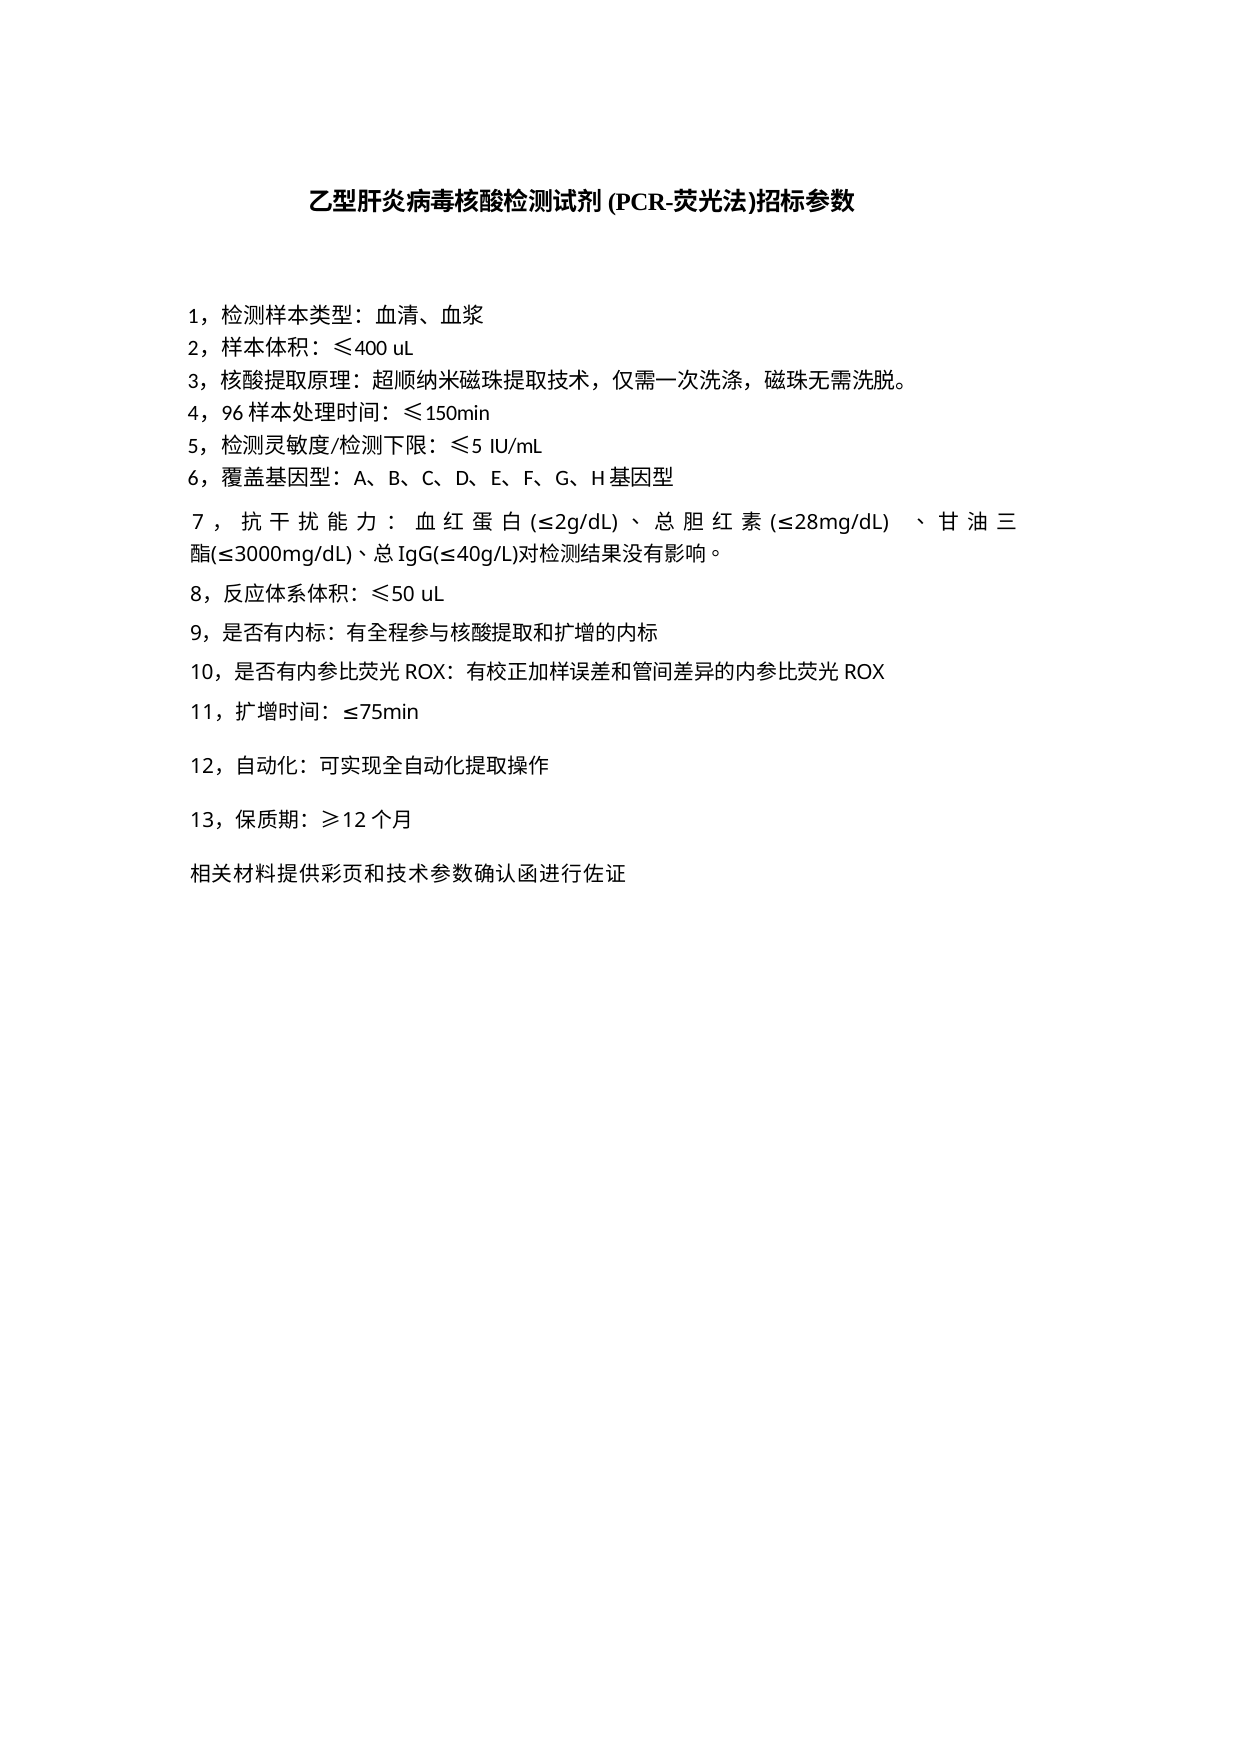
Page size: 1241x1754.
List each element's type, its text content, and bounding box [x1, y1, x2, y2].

text 6，覆盖基因型：A、B、C、D、E、F、G、H基因型 [187, 460, 1053, 492]
text 9，是否有内标：有全程参与核酸提取和扩增的内标 [190, 615, 1053, 647]
text 11，扩增时间：≤75min [190, 694, 1053, 727]
text 12，自动化：可实现全自动化提取操作 [190, 748, 1053, 781]
text 2，样本体积：≤400 uL [187, 330, 1053, 362]
text 7，抗干扰能力：血红蛋白(≤2g/dL)、总胆红素(≤28mg/dL) 、甘油三酯(≤3000mg/dL)、总IgG(≤40g/L)对检测结果没有影响。 [190, 504, 1017, 569]
text 10，是否有内参比荧光ROX：有校正加样误差和管间差异的内参比荧光ROX [190, 654, 1053, 686]
text 3，核酸提取原理：超顺纳米磁珠提取技术，仅需一次洗涤，磁珠无需洗脱。 [187, 362, 1053, 395]
text 13，保质期：≥12个月 [190, 802, 1053, 835]
text 相关材料提供彩页和技术参数确认函进行佐证 [190, 856, 1053, 889]
text 4，96样本处理时间：≤150min [187, 395, 1053, 427]
text 5，检测灵敏度/检测下限：≤5 IU/mL [187, 427, 1053, 460]
text 8，反应体系体积：≤50 uL [190, 576, 1053, 608]
text 乙型肝炎病毒核酸检测试剂 (PCR-荧光法)招标参数 [187, 167, 1053, 232]
text 1，检测样本类型：血清、血浆 [187, 297, 1053, 330]
